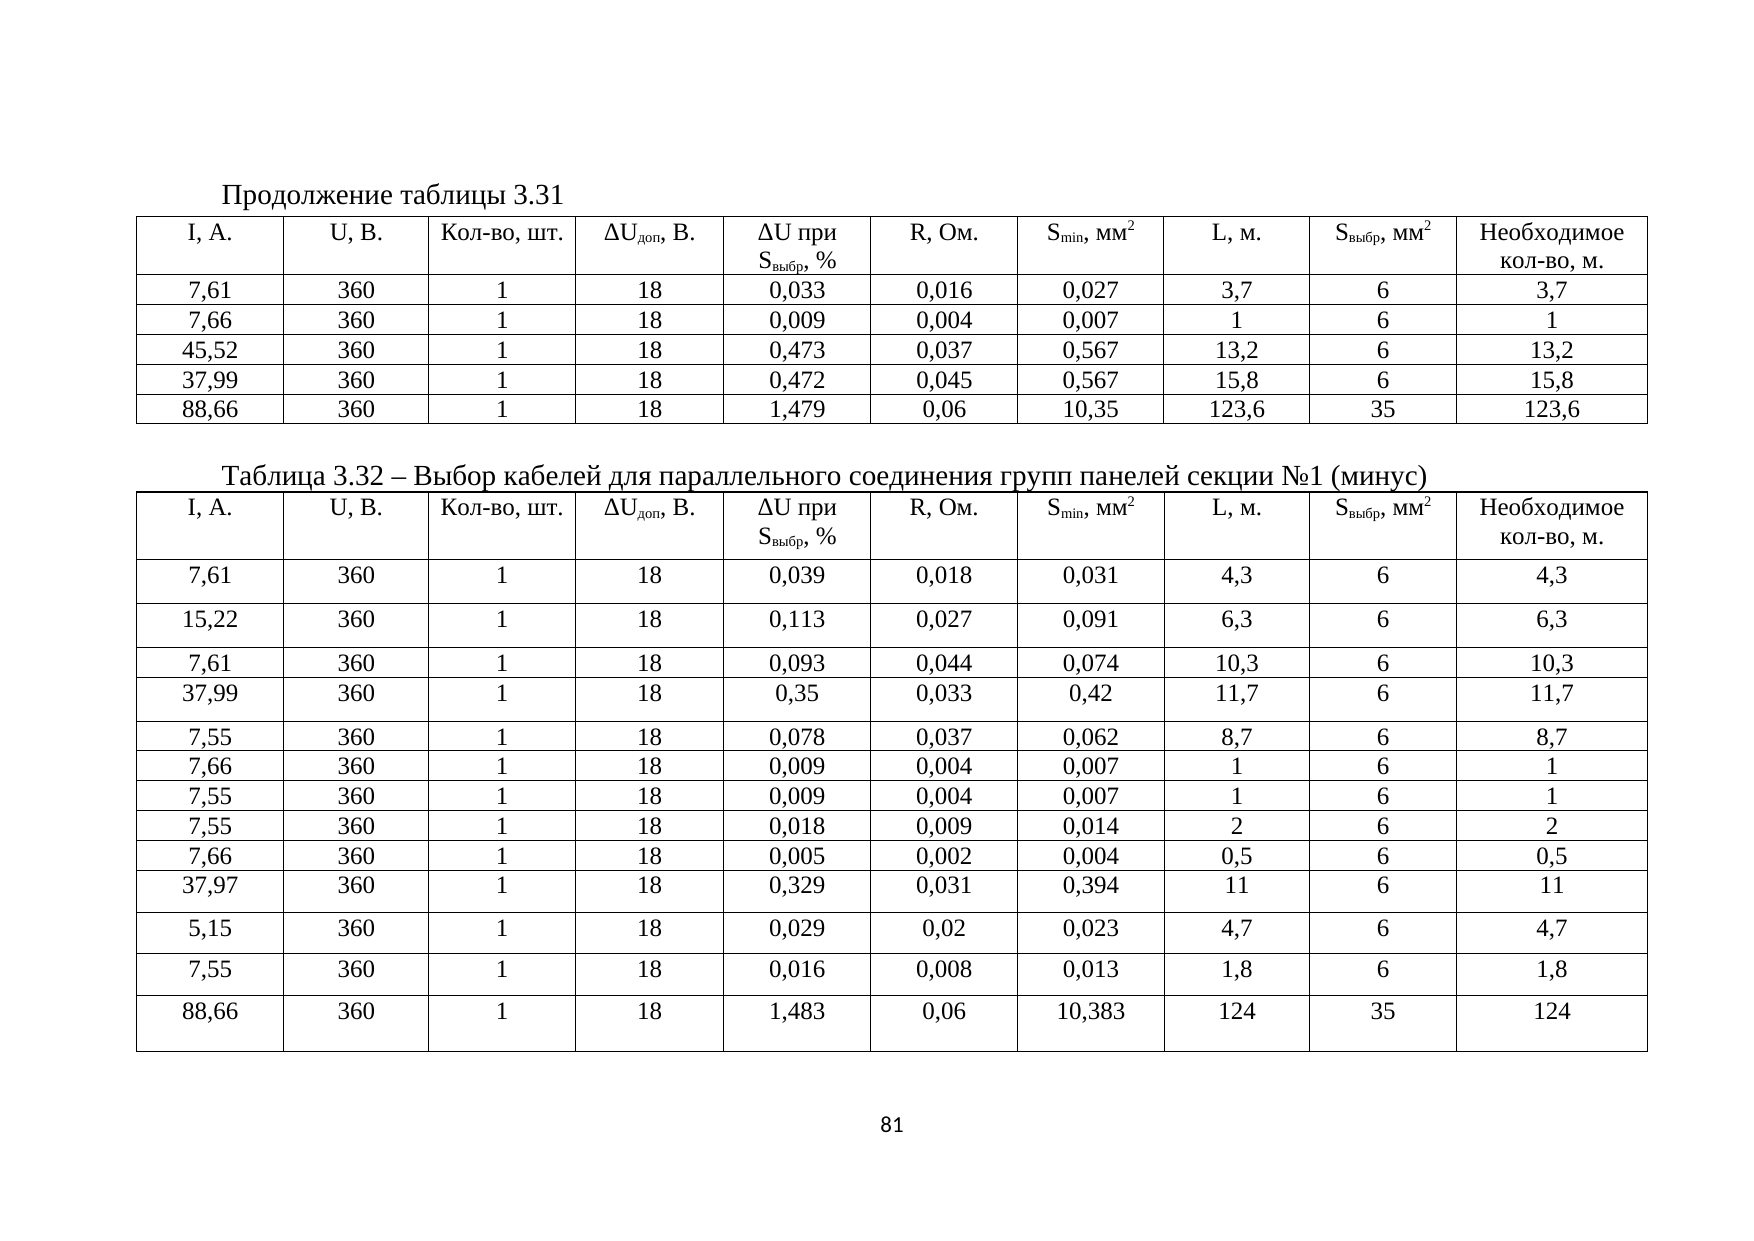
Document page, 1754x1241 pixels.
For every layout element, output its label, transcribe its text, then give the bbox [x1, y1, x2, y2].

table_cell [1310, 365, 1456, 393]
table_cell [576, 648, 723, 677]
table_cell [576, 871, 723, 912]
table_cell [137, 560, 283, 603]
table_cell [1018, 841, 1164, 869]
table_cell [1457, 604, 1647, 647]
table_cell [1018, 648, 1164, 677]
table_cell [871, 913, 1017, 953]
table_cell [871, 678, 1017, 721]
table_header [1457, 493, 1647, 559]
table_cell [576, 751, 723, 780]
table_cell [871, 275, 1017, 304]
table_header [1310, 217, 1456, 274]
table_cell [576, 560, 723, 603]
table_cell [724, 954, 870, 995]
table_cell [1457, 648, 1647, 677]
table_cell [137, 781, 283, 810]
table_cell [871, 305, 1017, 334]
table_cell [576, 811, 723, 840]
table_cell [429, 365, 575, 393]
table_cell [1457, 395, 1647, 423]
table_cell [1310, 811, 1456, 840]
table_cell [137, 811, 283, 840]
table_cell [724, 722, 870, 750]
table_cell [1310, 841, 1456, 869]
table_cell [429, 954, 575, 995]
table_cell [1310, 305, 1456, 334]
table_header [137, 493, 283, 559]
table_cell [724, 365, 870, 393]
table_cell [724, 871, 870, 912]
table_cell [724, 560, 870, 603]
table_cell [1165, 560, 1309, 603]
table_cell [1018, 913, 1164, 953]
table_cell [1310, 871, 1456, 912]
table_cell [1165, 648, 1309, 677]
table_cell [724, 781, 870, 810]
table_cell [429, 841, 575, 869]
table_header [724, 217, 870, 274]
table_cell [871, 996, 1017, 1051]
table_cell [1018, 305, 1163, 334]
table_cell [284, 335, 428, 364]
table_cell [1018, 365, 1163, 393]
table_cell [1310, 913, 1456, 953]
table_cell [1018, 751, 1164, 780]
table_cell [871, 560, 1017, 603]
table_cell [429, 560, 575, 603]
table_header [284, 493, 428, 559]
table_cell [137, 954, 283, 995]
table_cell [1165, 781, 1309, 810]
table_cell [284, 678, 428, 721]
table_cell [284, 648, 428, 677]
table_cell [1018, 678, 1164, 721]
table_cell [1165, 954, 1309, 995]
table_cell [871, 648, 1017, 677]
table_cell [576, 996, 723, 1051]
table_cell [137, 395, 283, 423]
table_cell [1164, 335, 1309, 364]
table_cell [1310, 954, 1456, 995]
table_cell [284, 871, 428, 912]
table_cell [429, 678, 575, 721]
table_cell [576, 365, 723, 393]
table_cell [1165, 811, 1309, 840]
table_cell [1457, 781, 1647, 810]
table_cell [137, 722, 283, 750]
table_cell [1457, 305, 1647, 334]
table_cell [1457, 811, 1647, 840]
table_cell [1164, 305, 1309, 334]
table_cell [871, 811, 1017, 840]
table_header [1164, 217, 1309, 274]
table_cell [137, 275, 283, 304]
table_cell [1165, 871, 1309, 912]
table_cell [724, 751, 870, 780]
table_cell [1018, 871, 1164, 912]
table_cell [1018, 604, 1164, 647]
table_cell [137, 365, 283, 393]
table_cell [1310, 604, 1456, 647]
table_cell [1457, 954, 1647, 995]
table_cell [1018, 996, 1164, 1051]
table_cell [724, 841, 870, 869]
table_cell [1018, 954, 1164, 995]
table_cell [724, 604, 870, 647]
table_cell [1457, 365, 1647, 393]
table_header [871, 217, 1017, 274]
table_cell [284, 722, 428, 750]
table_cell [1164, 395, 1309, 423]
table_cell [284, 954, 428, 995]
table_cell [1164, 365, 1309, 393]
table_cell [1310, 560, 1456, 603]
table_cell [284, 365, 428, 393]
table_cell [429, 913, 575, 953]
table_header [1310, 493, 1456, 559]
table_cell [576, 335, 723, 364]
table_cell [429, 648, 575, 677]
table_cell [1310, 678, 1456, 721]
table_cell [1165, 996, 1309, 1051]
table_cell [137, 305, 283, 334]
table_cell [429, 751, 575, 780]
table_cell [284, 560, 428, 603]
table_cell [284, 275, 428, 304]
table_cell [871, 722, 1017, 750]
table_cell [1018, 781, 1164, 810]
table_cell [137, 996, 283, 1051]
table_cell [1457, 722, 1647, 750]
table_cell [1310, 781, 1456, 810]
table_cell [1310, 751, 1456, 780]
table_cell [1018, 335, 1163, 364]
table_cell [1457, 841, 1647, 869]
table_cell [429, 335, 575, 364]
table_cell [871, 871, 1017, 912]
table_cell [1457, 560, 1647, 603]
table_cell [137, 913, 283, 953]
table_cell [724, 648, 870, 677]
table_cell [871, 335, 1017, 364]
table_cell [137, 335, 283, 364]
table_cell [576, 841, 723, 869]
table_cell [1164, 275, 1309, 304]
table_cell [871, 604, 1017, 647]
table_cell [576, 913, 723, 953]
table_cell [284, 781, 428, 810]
text Продолжение таблицы 3.31 [148, 177, 1636, 211]
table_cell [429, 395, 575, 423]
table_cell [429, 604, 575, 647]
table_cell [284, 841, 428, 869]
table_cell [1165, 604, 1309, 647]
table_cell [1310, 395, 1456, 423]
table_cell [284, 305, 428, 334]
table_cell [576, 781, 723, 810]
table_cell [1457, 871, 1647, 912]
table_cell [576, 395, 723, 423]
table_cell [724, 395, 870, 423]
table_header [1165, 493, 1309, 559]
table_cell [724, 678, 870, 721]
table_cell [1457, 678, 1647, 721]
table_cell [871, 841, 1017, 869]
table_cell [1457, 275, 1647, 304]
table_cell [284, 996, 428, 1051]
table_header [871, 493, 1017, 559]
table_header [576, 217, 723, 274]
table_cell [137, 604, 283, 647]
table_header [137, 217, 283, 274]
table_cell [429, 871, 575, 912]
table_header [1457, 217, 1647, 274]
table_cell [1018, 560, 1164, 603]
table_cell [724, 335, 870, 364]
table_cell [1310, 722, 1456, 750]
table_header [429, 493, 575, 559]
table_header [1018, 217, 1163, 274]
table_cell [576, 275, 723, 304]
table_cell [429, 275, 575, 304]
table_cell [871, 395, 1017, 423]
text Таблица 3.32 – Выбор кабелей для параллельного соединения групп панелей секции №1 (минус) [148, 458, 1636, 491]
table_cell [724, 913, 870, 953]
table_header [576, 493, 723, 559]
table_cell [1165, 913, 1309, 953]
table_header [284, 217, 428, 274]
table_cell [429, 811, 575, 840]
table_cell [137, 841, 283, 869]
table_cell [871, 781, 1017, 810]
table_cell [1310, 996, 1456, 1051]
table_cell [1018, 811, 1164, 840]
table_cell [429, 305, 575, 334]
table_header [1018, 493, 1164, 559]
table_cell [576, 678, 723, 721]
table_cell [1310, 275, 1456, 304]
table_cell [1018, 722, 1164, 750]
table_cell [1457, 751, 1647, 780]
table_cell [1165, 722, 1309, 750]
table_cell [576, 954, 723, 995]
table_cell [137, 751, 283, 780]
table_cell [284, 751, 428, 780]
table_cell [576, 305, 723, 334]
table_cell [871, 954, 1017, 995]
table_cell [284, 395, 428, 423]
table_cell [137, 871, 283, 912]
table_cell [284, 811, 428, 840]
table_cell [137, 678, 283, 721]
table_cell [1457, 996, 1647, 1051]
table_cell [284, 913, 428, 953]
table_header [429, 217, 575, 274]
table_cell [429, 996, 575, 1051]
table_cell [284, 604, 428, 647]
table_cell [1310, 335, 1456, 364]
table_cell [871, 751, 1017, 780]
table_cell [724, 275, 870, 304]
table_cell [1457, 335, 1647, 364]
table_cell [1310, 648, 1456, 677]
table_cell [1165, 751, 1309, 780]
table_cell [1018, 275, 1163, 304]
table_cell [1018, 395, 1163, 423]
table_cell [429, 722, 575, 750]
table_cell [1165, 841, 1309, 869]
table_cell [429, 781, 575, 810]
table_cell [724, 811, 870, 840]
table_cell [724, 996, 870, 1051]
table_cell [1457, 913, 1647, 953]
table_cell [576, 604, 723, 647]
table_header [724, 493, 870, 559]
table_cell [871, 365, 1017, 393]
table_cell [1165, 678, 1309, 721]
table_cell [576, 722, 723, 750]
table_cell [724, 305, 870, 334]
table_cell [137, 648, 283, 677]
